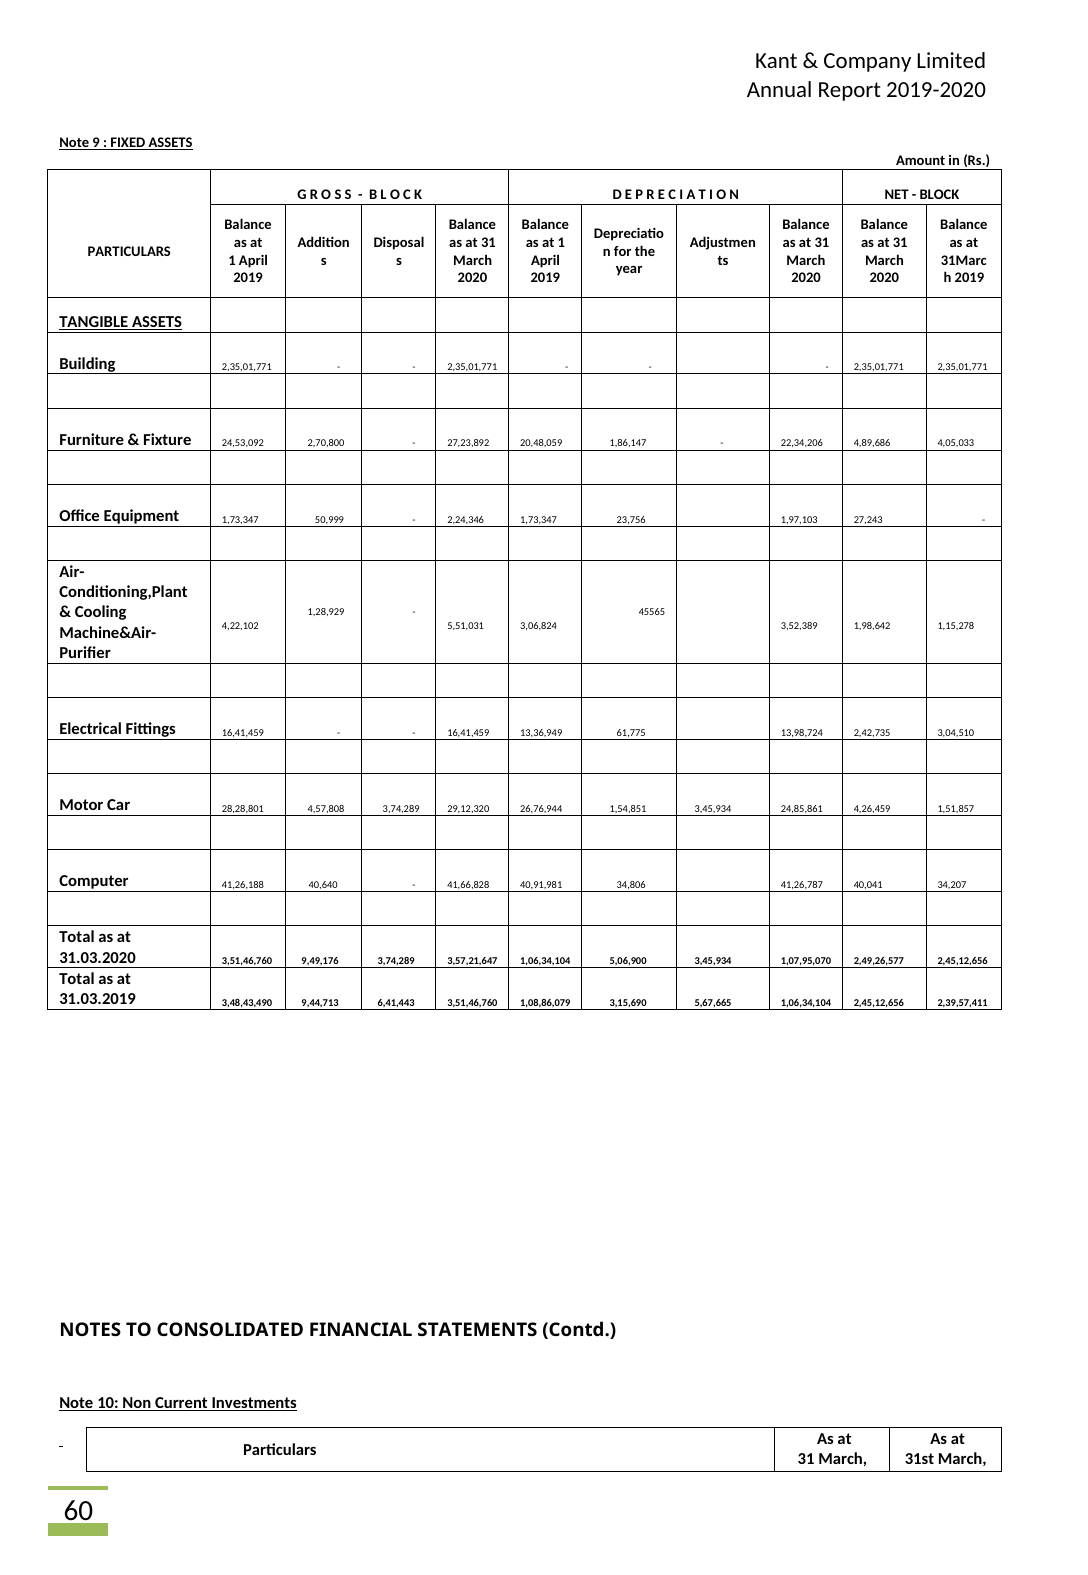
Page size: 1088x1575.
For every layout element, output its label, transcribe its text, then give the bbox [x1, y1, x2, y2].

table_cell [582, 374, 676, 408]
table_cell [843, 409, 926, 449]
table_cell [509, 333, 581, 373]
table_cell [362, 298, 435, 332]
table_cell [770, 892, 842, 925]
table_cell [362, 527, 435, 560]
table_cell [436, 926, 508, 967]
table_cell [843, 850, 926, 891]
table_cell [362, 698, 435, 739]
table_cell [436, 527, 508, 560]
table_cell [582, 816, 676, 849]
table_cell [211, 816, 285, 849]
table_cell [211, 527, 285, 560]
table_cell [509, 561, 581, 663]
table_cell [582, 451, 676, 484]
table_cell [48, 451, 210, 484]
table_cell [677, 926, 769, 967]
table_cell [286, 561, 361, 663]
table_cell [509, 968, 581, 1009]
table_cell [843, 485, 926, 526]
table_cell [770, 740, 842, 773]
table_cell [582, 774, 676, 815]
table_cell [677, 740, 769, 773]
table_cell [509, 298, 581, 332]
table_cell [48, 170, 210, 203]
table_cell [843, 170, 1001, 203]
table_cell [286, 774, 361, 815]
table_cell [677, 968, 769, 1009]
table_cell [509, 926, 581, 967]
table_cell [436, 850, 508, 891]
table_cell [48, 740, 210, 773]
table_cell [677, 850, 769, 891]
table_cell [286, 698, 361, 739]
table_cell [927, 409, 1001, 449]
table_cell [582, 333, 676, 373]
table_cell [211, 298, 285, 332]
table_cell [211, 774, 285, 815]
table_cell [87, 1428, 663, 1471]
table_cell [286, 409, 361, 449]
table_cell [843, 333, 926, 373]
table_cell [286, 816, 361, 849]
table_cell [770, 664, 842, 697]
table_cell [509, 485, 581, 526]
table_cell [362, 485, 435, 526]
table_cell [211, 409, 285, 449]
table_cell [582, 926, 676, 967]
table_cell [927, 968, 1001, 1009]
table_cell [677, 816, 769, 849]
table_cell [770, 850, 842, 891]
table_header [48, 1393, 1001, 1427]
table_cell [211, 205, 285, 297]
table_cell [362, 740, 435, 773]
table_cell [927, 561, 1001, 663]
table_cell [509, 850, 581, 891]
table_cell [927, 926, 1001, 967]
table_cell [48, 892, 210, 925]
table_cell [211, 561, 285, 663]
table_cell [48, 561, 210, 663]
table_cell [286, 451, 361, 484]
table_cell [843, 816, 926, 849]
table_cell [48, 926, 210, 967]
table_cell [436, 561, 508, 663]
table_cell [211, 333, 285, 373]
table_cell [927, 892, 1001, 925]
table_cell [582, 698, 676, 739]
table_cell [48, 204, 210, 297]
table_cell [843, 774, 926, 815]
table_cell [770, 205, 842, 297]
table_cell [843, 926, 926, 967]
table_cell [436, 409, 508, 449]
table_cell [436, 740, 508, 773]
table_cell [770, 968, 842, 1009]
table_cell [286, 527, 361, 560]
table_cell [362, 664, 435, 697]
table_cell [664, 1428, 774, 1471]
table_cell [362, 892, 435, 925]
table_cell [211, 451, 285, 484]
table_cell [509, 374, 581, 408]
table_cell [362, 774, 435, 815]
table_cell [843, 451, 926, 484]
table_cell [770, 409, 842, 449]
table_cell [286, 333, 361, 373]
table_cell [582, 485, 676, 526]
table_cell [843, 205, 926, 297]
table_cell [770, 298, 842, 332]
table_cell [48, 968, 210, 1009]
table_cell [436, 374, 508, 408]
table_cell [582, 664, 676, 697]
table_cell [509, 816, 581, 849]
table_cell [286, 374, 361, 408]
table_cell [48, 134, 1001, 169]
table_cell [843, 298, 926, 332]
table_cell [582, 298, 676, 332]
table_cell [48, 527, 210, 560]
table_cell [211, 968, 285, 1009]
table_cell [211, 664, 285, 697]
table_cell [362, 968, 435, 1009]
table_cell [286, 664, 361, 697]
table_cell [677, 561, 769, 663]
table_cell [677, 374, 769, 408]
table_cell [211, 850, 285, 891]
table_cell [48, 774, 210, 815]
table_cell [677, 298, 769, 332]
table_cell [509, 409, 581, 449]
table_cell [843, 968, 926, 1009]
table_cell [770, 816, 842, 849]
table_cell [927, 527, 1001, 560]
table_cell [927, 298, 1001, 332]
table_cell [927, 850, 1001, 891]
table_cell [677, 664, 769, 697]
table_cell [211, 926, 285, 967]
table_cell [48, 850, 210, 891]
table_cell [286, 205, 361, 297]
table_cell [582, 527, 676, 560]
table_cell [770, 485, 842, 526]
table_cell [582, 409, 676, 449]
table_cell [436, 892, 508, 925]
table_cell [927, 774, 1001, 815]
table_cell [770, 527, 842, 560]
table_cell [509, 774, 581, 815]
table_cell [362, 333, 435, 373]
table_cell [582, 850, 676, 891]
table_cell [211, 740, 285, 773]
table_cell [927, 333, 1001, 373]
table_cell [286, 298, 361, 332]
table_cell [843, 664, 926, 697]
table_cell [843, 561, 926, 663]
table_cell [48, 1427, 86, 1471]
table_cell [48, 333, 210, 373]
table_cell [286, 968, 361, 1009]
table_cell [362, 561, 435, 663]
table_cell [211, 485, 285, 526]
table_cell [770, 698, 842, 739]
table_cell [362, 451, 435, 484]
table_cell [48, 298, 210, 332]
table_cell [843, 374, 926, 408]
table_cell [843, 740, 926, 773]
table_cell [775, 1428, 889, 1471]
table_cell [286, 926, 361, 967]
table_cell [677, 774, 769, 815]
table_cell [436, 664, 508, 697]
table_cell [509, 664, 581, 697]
text NOTES TO CONSOLIDATED FINANCIAL STATEMENTS (Contd.) [59, 1316, 1012, 1342]
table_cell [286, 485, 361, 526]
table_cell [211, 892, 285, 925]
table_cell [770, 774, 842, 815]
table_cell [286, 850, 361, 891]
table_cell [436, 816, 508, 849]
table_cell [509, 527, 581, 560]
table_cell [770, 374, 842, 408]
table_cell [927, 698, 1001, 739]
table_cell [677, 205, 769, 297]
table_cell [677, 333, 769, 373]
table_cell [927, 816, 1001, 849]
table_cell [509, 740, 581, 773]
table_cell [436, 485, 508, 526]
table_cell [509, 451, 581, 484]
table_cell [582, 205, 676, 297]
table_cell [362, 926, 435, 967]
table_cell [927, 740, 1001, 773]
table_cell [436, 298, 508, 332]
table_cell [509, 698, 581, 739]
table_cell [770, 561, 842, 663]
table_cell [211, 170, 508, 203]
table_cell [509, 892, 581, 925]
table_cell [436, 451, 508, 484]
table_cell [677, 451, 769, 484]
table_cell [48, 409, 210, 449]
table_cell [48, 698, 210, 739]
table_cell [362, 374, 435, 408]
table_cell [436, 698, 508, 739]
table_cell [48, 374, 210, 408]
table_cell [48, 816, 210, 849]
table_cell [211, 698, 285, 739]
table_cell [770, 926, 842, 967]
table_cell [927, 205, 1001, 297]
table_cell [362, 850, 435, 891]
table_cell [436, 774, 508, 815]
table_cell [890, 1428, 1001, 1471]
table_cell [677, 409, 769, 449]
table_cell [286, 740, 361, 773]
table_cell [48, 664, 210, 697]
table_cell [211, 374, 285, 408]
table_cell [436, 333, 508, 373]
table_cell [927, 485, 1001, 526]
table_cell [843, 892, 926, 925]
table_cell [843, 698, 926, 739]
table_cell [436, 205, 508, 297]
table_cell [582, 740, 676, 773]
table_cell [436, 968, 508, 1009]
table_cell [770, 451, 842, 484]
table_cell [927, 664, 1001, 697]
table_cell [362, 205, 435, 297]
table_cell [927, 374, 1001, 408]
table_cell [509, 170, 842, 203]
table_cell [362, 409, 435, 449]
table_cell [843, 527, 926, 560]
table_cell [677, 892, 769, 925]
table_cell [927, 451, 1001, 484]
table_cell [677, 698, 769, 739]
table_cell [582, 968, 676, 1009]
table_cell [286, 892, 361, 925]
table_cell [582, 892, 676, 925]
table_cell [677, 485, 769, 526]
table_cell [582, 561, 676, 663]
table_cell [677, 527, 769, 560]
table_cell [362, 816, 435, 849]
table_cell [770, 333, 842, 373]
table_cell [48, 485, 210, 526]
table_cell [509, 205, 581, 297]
